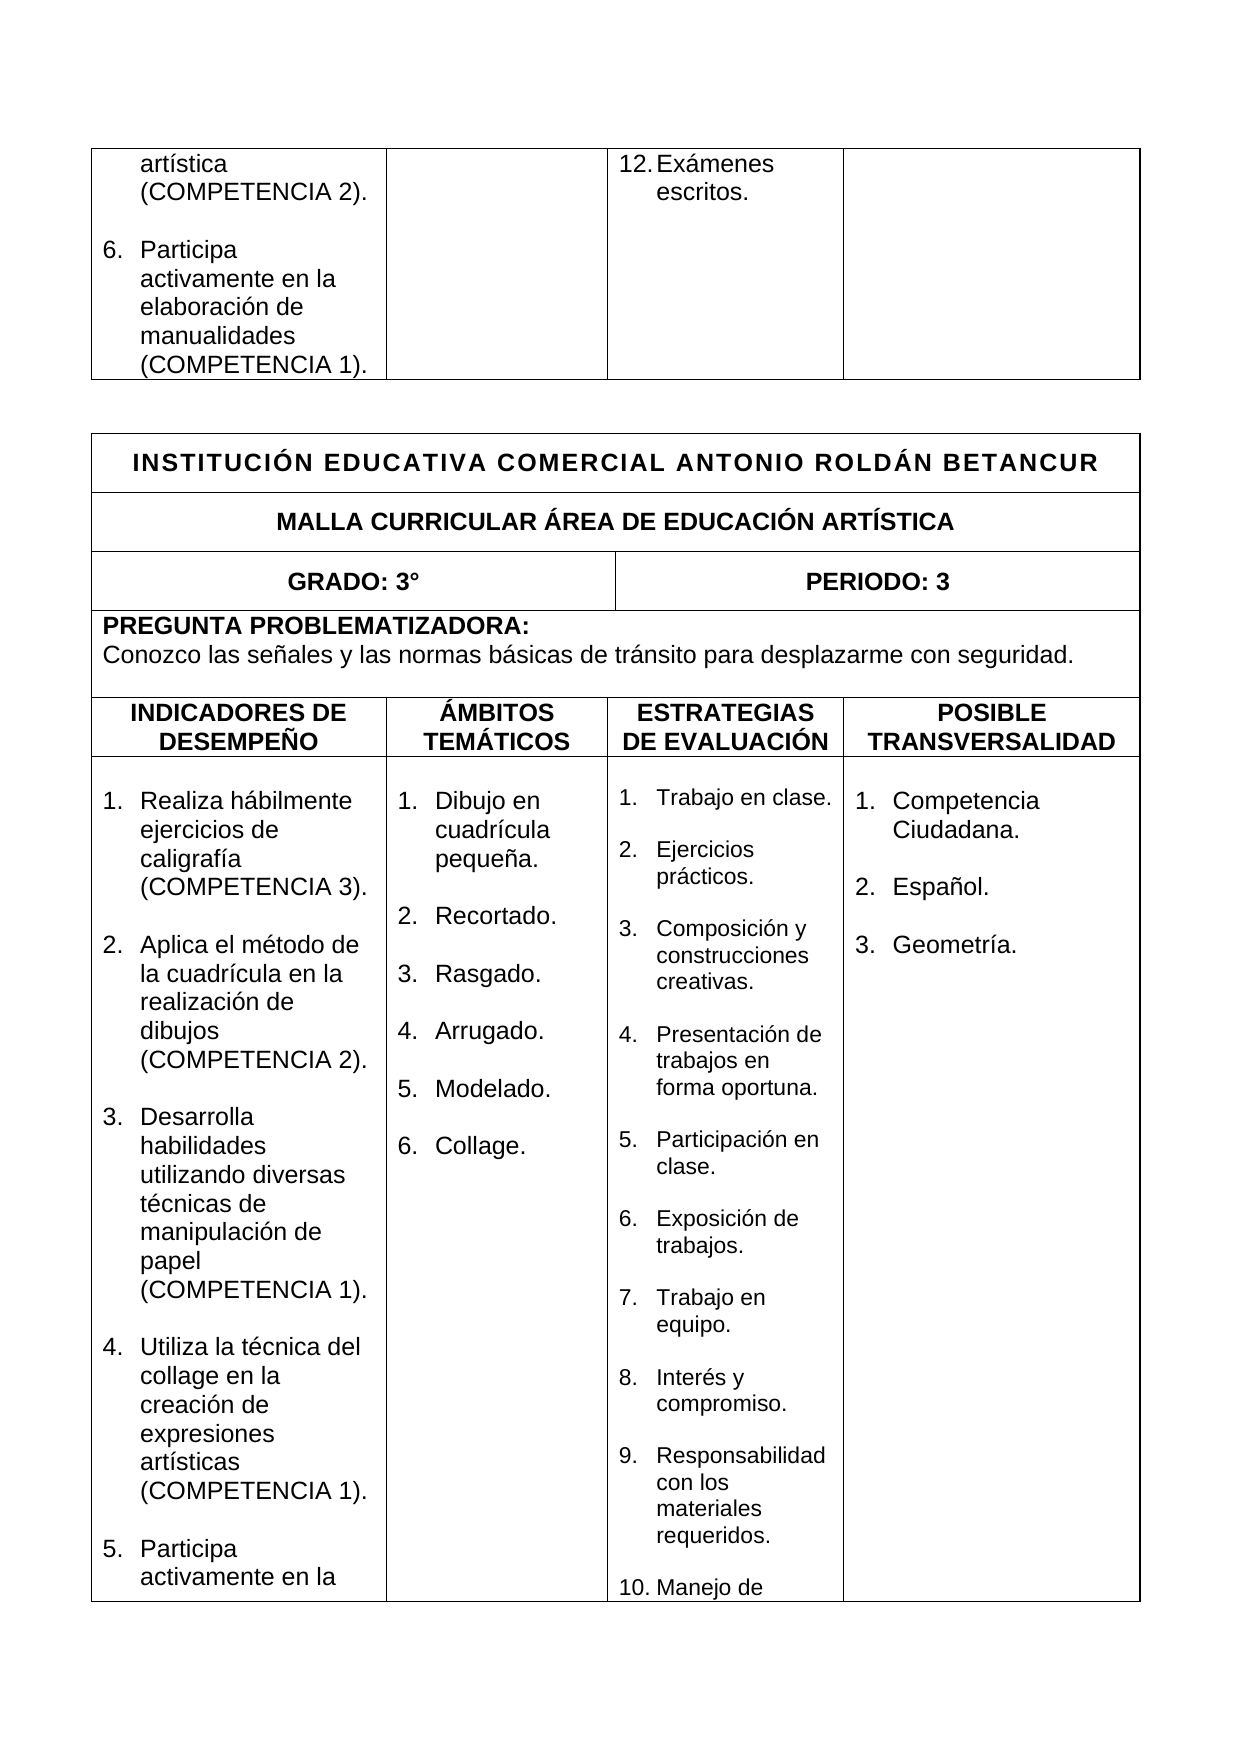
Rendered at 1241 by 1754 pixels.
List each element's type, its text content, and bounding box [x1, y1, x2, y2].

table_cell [608, 149, 843, 379]
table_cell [92, 149, 386, 379]
table_cell GRADO: 3° [92, 552, 615, 610]
table_cell POSIBLE TRANSVERSALIDAD [844, 698, 1139, 756]
table_header INSTITUCIÓN EDUCATIVA COMERCIAL ANTONIO ROLDÁN BETANCUR [92, 434, 1139, 492]
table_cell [844, 757, 1139, 1601]
table_cell MALLA CURRICULAR ÁREA DE EDUCACIÓN ARTÍSTICA [92, 493, 1139, 551]
table_cell ESTRATEGIAS DE EVALUACIÓN [608, 698, 843, 756]
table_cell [387, 149, 607, 379]
table_cell PREGUNTA PROBLEMATIZADORA: Conozco las señales y las normas básicas de tránsito para desplazarme con seguridad. [92, 611, 1139, 697]
table_cell ÁMBITOS TEMÁTICOS [387, 698, 607, 756]
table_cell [387, 757, 607, 1601]
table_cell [844, 149, 1139, 379]
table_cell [92, 757, 386, 1601]
table_cell PERIODO: 3 [616, 552, 1139, 610]
table_cell INDICADORES DE DESEMPEÑO [92, 698, 386, 756]
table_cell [608, 757, 843, 1601]
